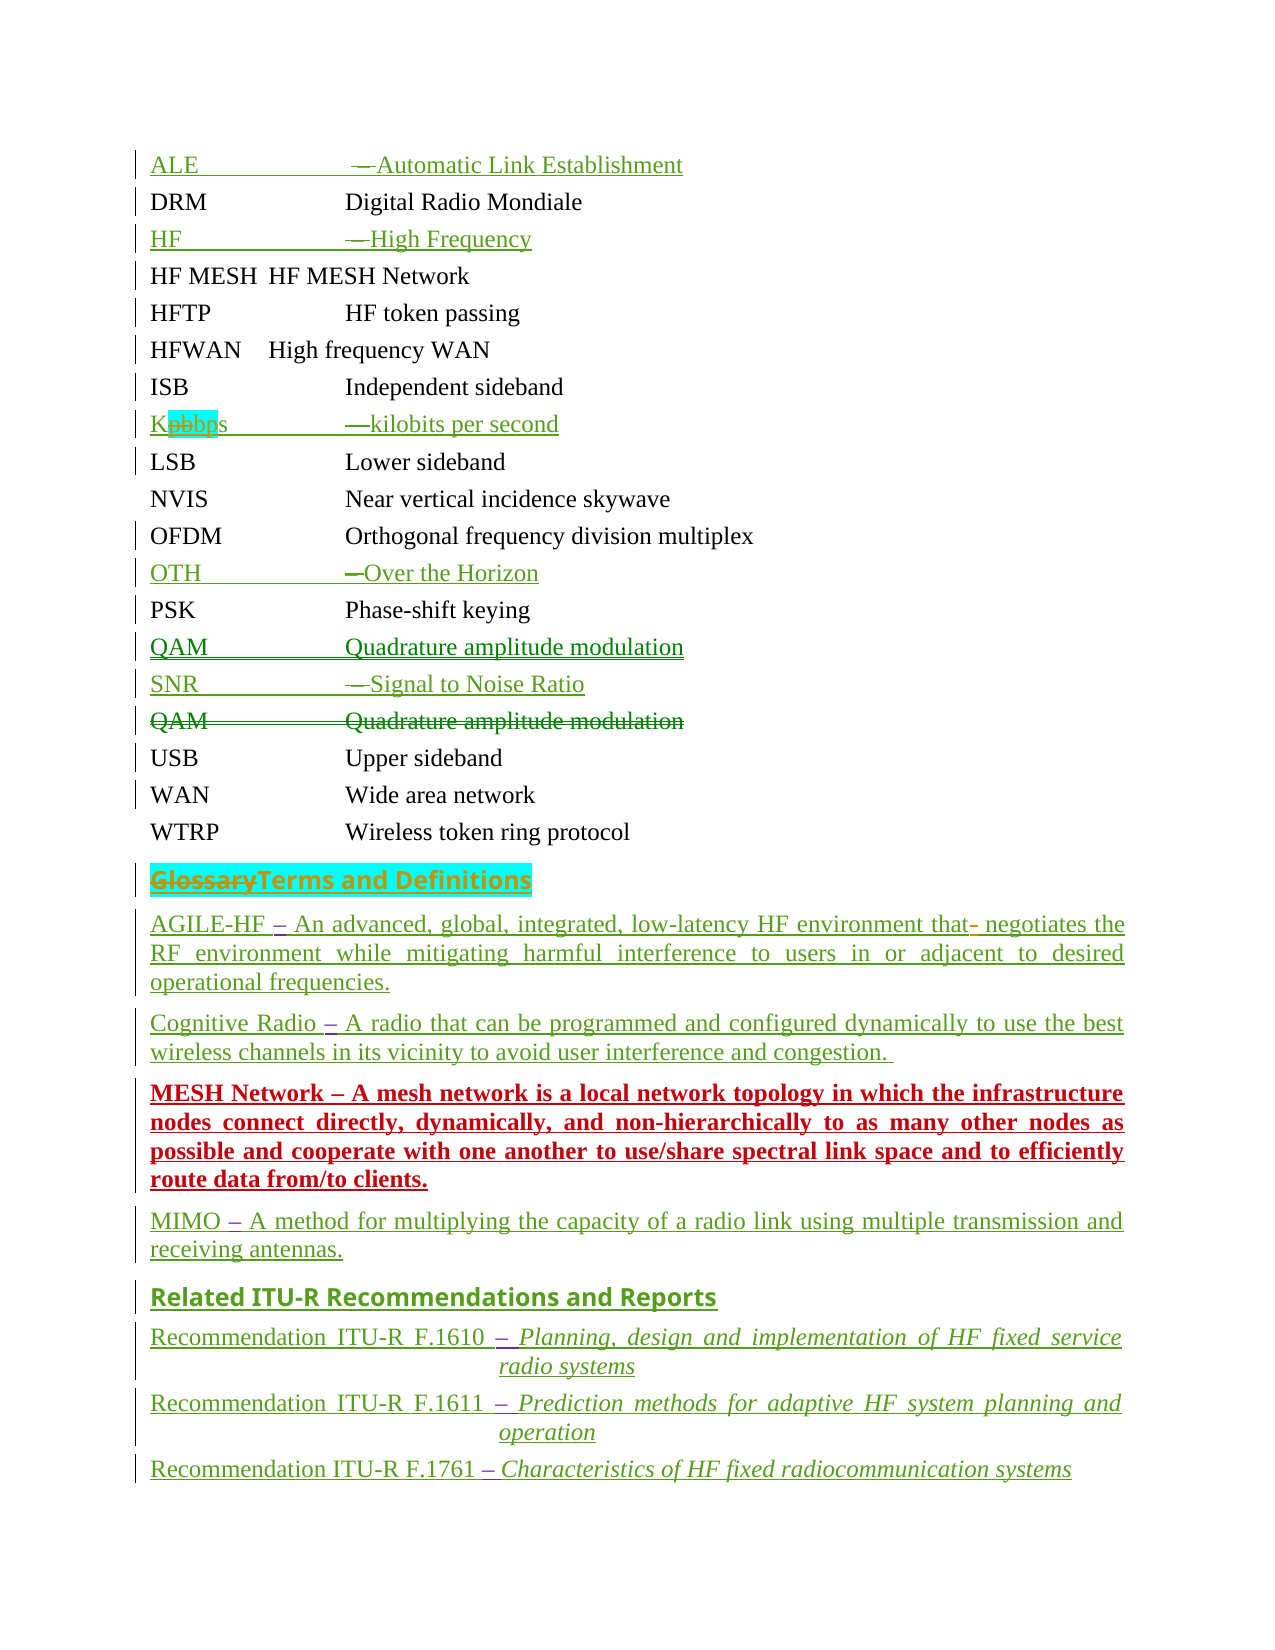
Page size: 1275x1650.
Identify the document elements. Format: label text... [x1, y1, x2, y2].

text MESH Network – A mesh network is a local network topology in which the infrastructure nodes connect directly, dynamically, and non-hierarchically to as many other nodes as possible and cooperate with one another to use/share spectral link space and to efficiently route data from/to clients. [150, 1105, 1125, 1132]
text LSB Lower sideband [150, 447, 1125, 475]
text MESH Network – A mesh network is a local network topology in which the infrastructure nodes connect directly, dynamically, and non-hierarchically to as many other nodes as possible and cooperate with one another to use/share spectral link space and to efficiently route data from/to clients. [150, 1133, 1125, 1161]
text PSK Phase-shift keying [150, 595, 1125, 624]
text HFTP HF token passing [150, 298, 1125, 327]
text HFWAN High frequency WAN [150, 335, 1125, 364]
text WTRP Wireless token ring protocol [150, 817, 1125, 846]
text ISB Independent sideband [150, 372, 1125, 401]
text MESH Network – A mesh network is a local network topology in which the infrastructure nodes connect directly, dynamically, and non-hierarchically to as many other nodes as possible and cooperate with one another to use/share spectral link space and to efficiently route data from/to clients. [150, 1078, 1125, 1103]
text DRM Digital Radio Mondiale [150, 187, 1125, 216]
text MESH Network – A mesh network is a local network topology in which the infrastructure nodes connect directly, dynamically, and non-hierarchically to as many other nodes as possible and cooperate with one another to use/share spectral link space and to efficiently route data from/to clients. [150, 1162, 1125, 1193]
text NVIS Near vertical incidence skywave [150, 484, 1125, 512]
text WAN Wide area network [150, 780, 1125, 809]
text HF MESH HF MESH Network [150, 261, 1125, 290]
text USB Upper sideband [150, 743, 1125, 772]
text OFDM Orthogonal frequency division multiplex [150, 521, 1125, 549]
